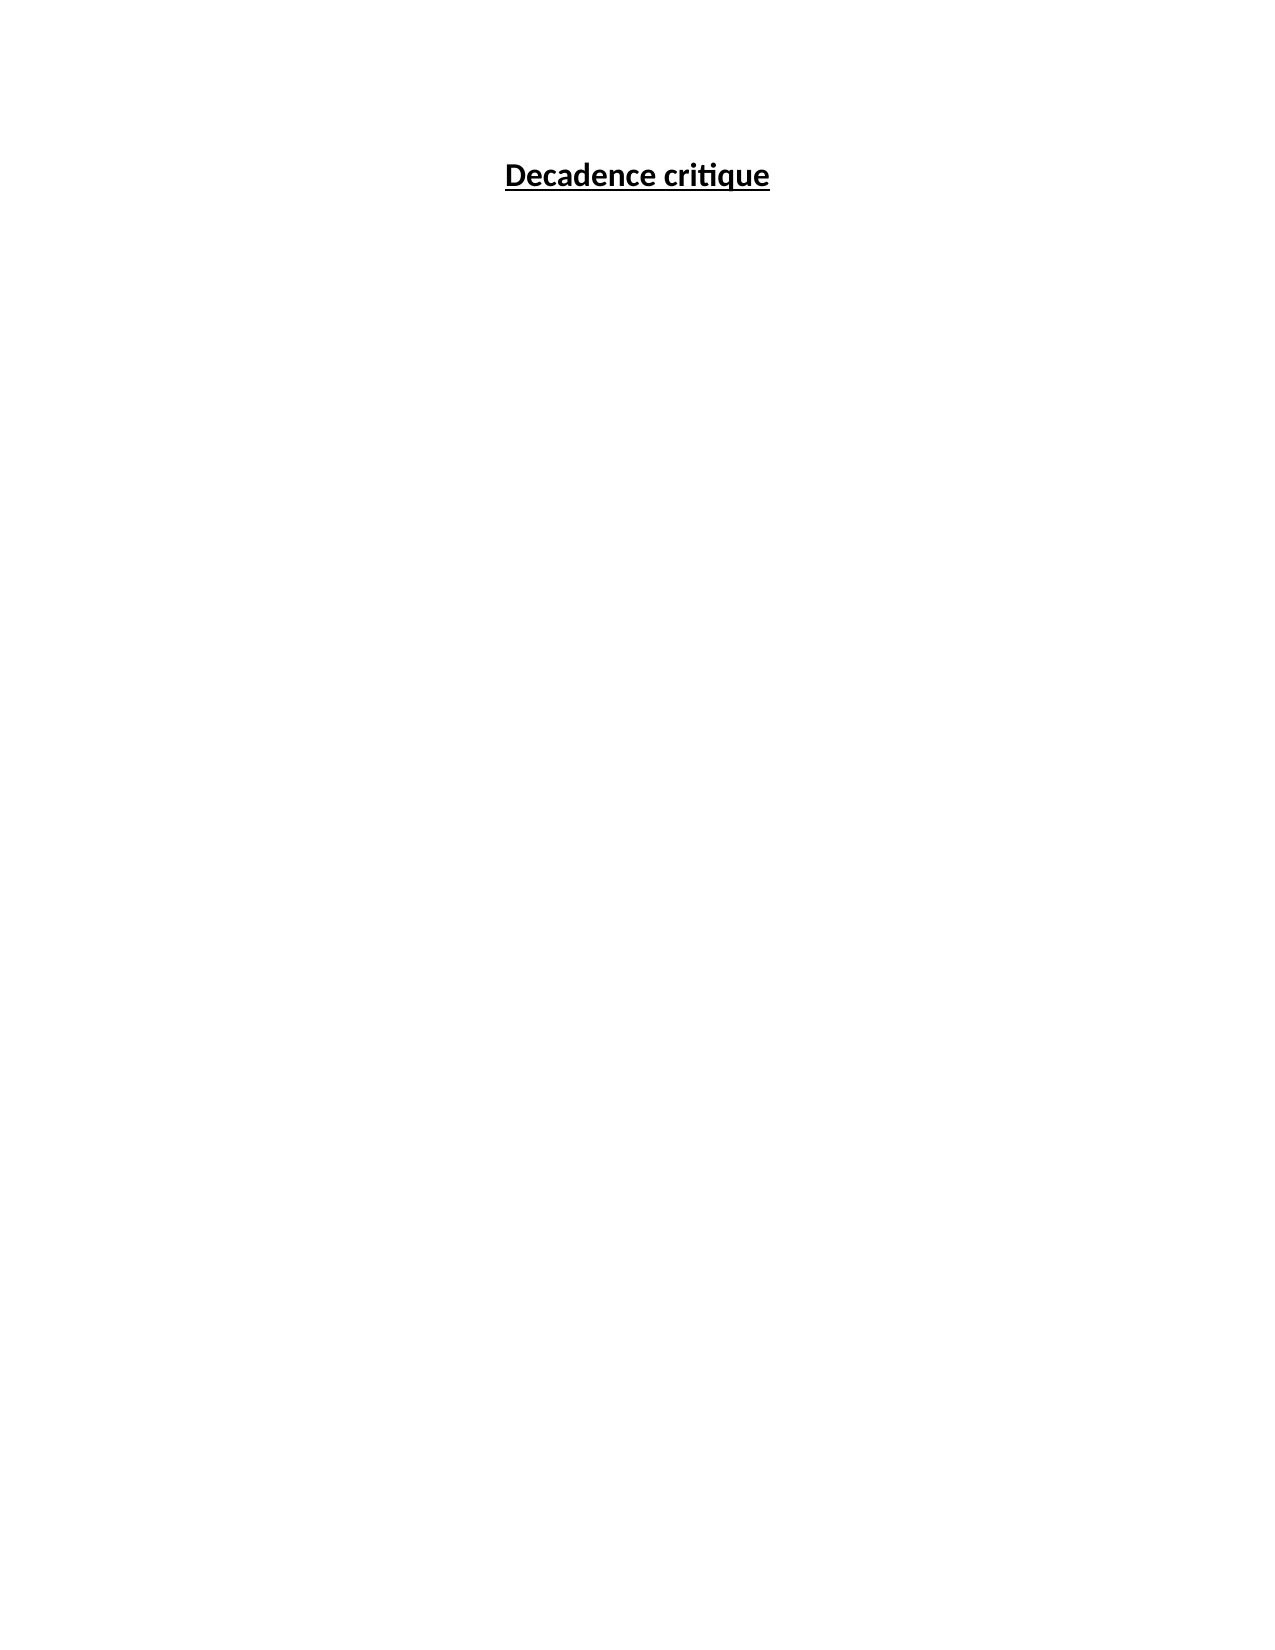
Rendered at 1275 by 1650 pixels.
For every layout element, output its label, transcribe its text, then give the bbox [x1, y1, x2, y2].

subtitle Decadence critique [150, 154, 1125, 195]
